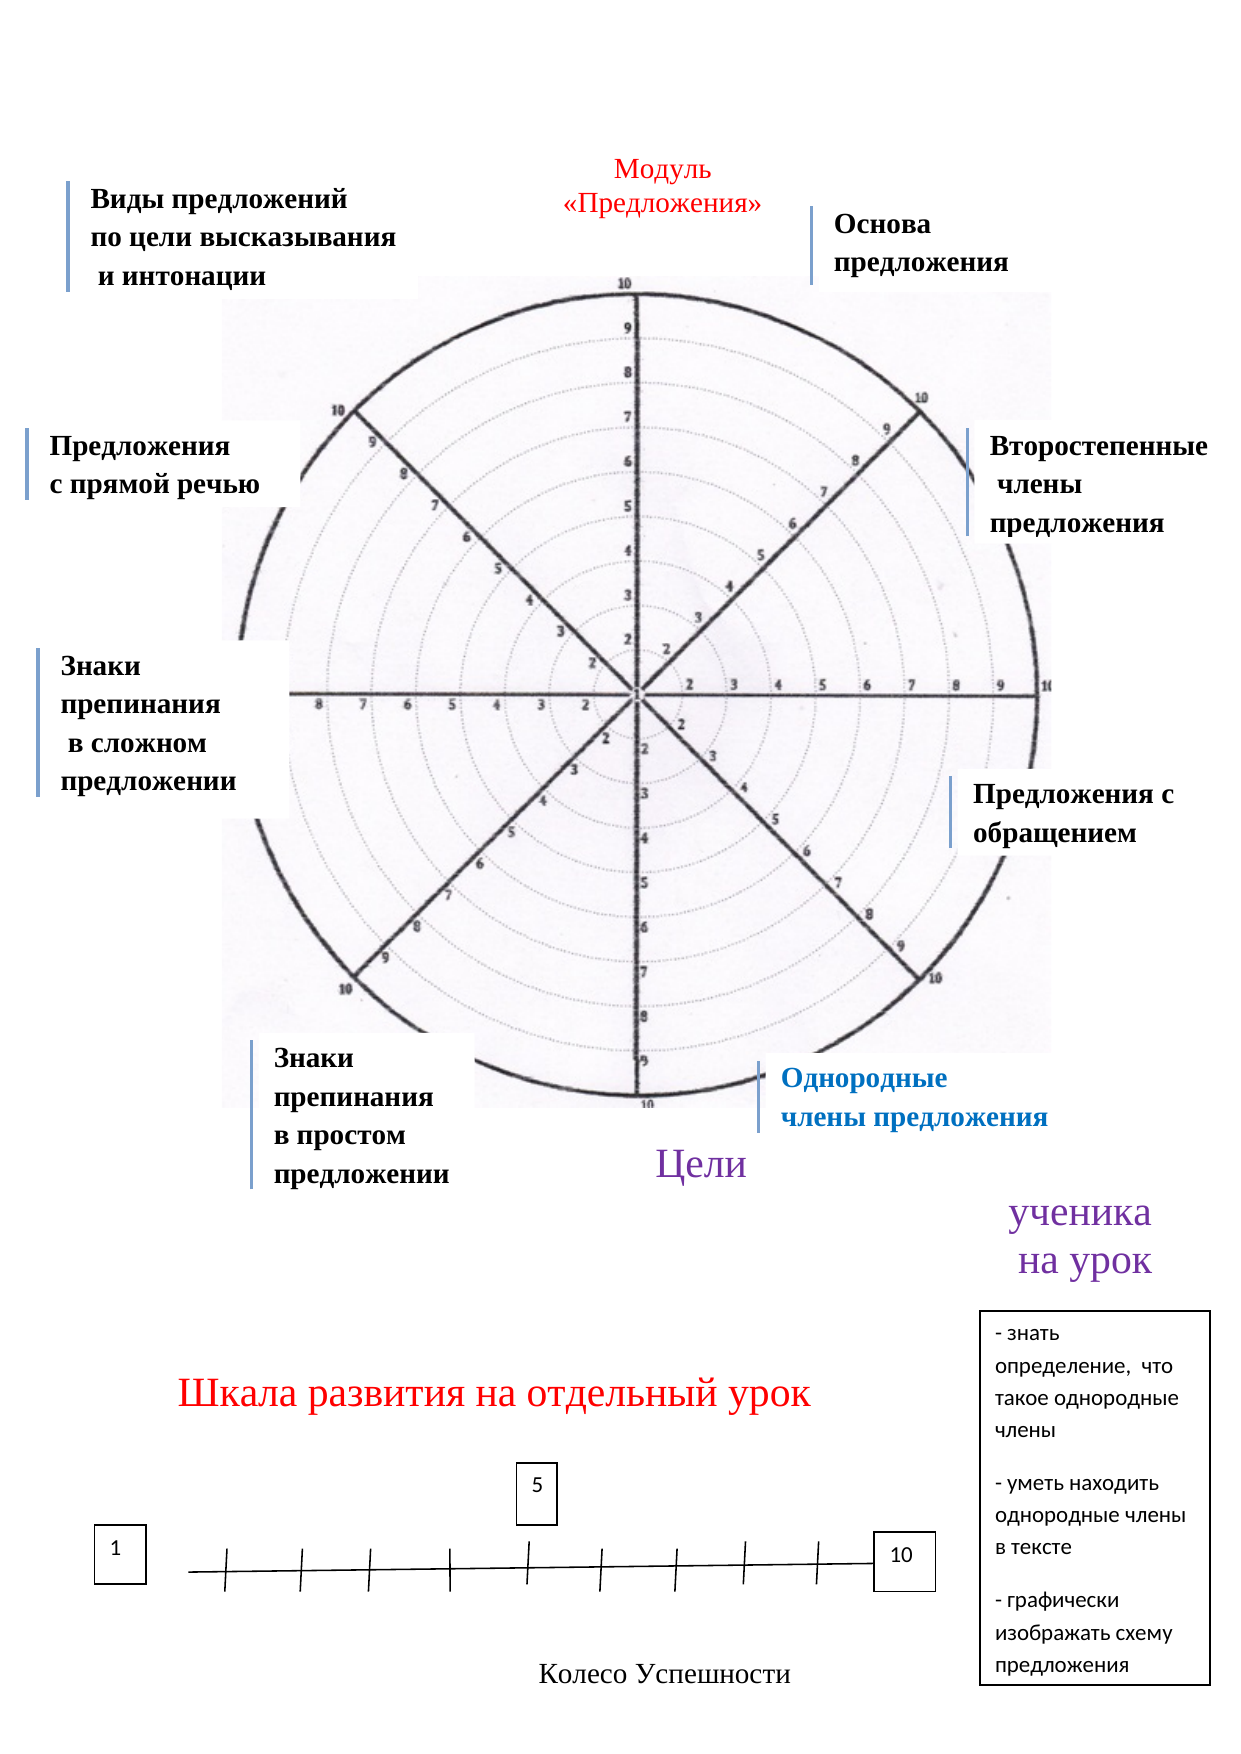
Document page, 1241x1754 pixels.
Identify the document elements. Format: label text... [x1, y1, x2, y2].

list на урок [252, 1234, 1152, 1282]
text Колесо Успешности [177, 1656, 1152, 1689]
list Модуль [252, 152, 1152, 185]
picture [220, 276, 1052, 1105]
list «Предложения» [418, 185, 1152, 219]
text Шкала развития на отдельный урок [177, 1368, 979, 1416]
list Цели ученика [252, 1091, 1152, 1234]
